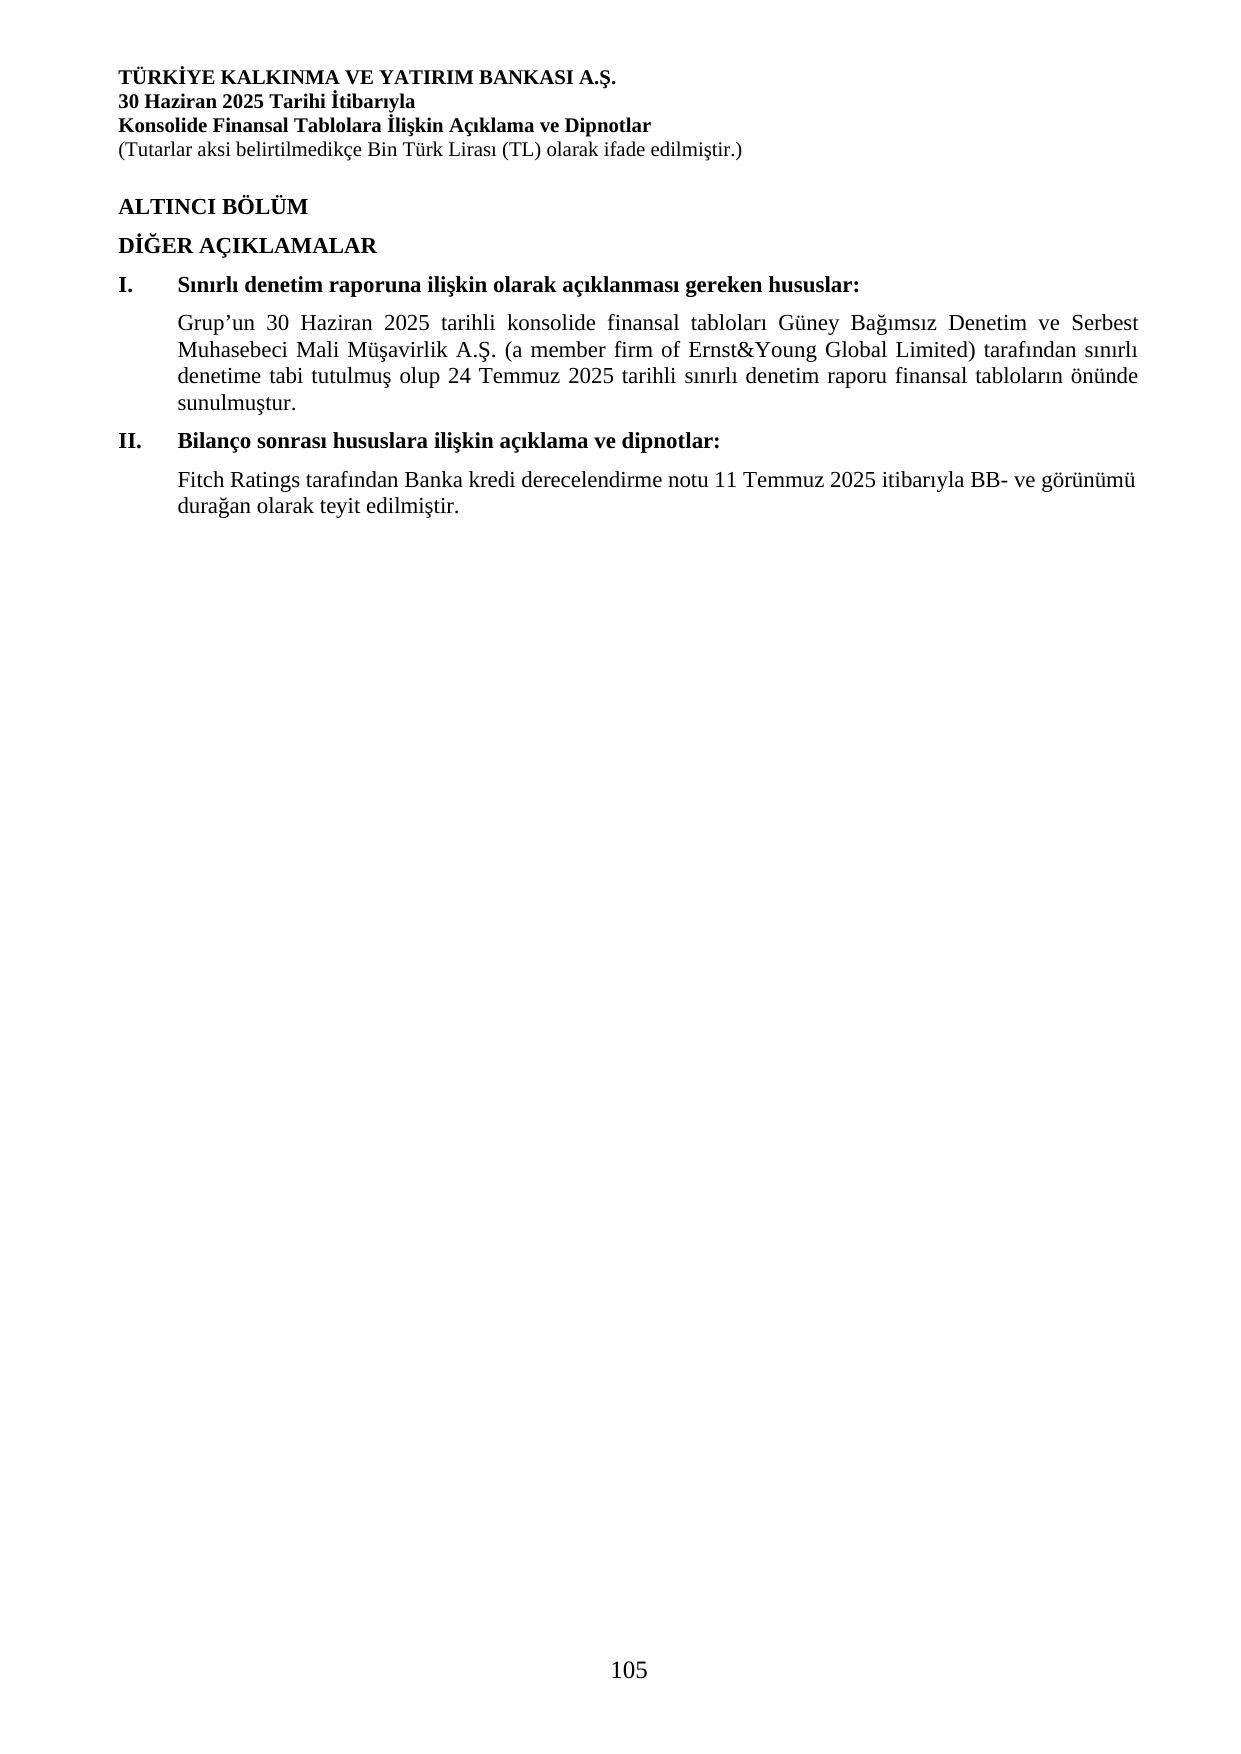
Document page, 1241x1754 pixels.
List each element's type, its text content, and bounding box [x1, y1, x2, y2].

text DİĞER AÇIKLAMALAR [118, 232, 1140, 258]
text I. Sınırlı denetim raporuna ilişkin olarak açıklanması gereken hususlar: [118, 271, 1140, 297]
text Fitch Ratings tarafından Banka kredi derecelendirme notu 11 Temmuz 2025 itibarıyla BB- ve görünümü durağan olarak teyit edilmiştir. [177, 466, 1140, 519]
text Grup’un 30 Haziran 2025 tarihli konsolide finansal tabloları Güney Bağımsız Denetim ve Serbest Muhasebeci Mali Müşavirlik A.Ş. (a member firm of Ernst&Young Global Limited) tarafından sınırlı denetime tabi tutulmuş olup 24 Temmuz 2025 tarihli sınırlı denetim raporu finansal tabloların önünde sunulmuştur. [177, 309, 1140, 415]
subtitle ALTINCI BÖLÜM [118, 193, 1140, 219]
text II. Bilanço sonrası hususlara ilişkin açıklama ve dipnotlar: [118, 427, 1140, 454]
